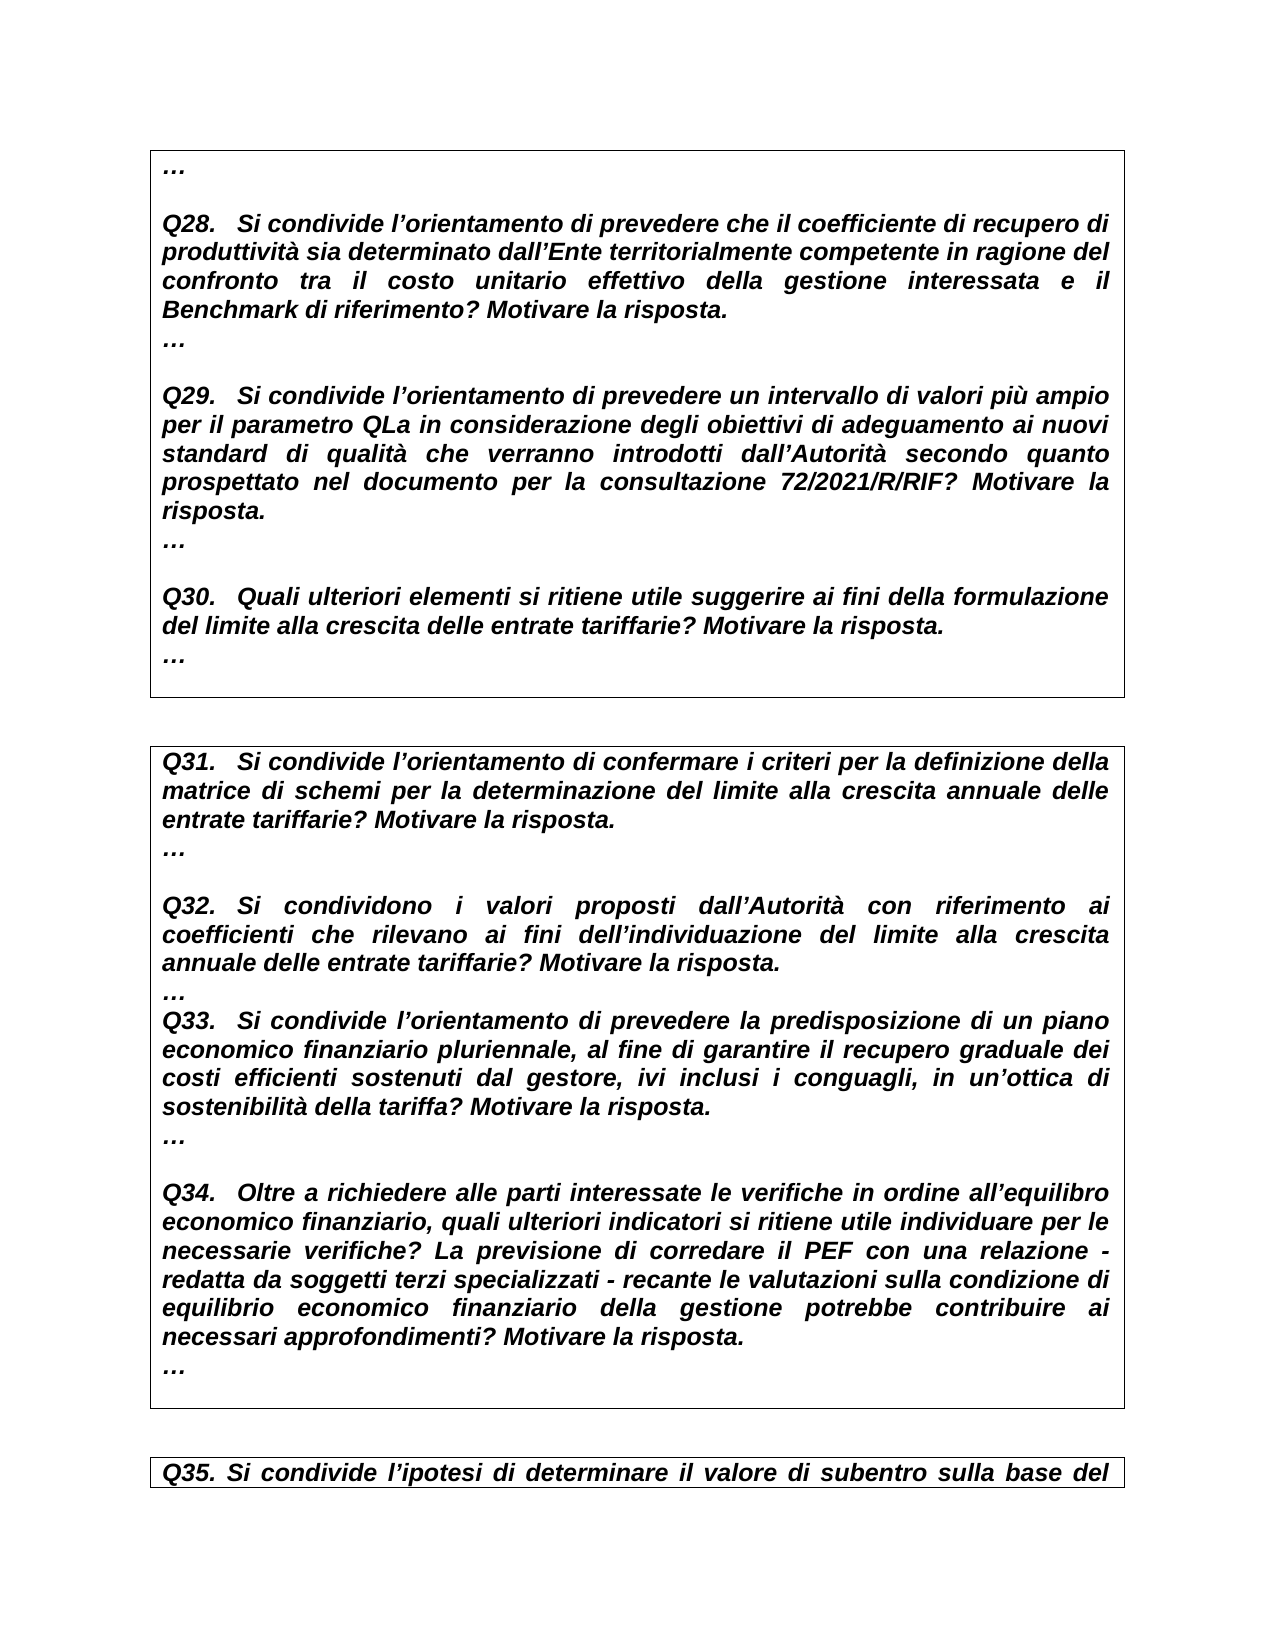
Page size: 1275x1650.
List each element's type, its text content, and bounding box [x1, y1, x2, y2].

table_header Q31. Si condivide l’orientamento di confermare i criteri per la definizione della matrice di schemi per la determinazione del limite alla crescita annuale delle entrate tariffarie? Motivare la risposta. … Q32. Si condividono i valori proposti dall’Autorità con riferimento ai coefficienti che rilevano ai fini dell’individuazione del limite alla crescita annuale delle entrate tariffarie? Motivare la risposta. … Q33. Si condivide l’orientamento di prevedere la predisposizione di un piano economico finanziario pluriennale, al fine di garantire il recupero graduale dei costi efficienti sostenuti dal gestore, ivi inclusi i conguagli, in un’ottica di sostenibilità della tariffa? Motivare la risposta. … Q34. Oltre a richiedere alle parti interessate le verifiche in ordine all’equilibro economico finanziario, quali ulteriori indicatori si ritiene utile individuare per le necessarie verifiche? La previsione di corredare il PEF con una relazione - redatta da soggetti terzi specializzati - recante le valutazioni sulla condizione di equilibrio economico finanziario della gestione potrebbe contribuire ai necessari approfondimenti? Motivare la risposta. … [151, 747, 1124, 1408]
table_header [151, 1458, 1124, 1487]
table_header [151, 151, 1124, 697]
